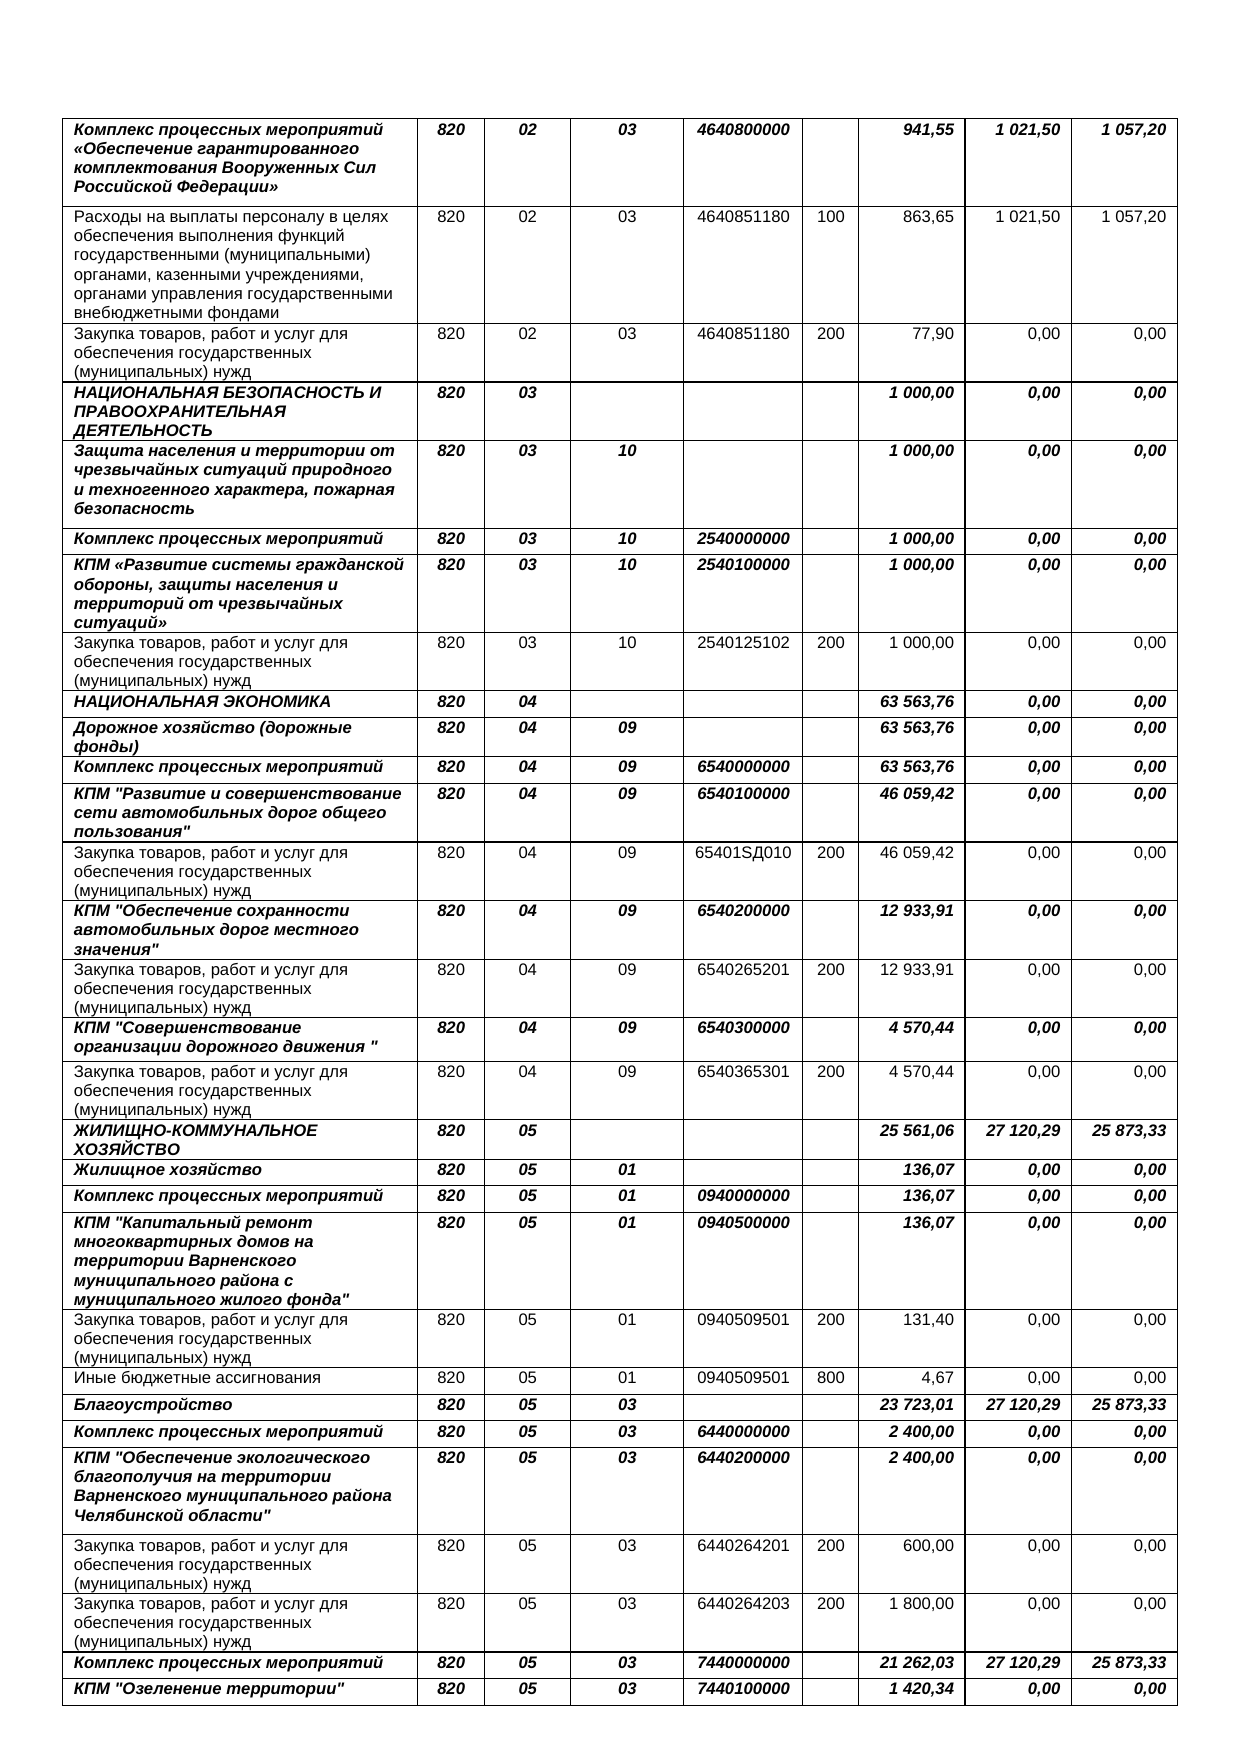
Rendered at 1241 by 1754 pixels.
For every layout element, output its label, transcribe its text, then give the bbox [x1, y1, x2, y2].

table_cell 0940500000 [684, 1213, 802, 1309]
table_cell 863,65 [859, 207, 964, 323]
table_cell 6440264201 [684, 1535, 802, 1593]
table_cell 820 [418, 1653, 484, 1678]
table_cell 4640851180 [684, 207, 802, 323]
table_cell 23 723,01 [859, 1395, 964, 1420]
table_cell 65401SД010 [684, 843, 802, 900]
table_cell 03 [571, 207, 683, 323]
table_cell Закупка товаров, работ и услуг для обеспечения государственных (муниципальных) нужд [63, 633, 417, 690]
table_cell 05 [485, 1395, 570, 1420]
table_cell ЖИЛИЩНО-КОММУНАЛЬНОЕ ХОЗЯЙСТВО [63, 1120, 417, 1159]
table_cell 01 [571, 1186, 683, 1212]
table_cell [803, 1653, 858, 1678]
table_cell 0,00 [966, 1448, 1071, 1534]
table_cell 200 [803, 843, 858, 900]
table_cell 820 [418, 960, 484, 1017]
table_cell 0,00 [1072, 383, 1177, 440]
table_cell 27 120,29 [966, 1653, 1071, 1678]
table_cell 0,00 [966, 1535, 1071, 1593]
table_cell 0,00 [966, 633, 1071, 690]
table_cell 1 000,00 [859, 555, 964, 632]
table_cell [803, 1120, 858, 1159]
table_cell 01 [571, 1310, 683, 1367]
table_cell [684, 1160, 802, 1185]
table_cell Иные бюджетные ассигнования [63, 1368, 417, 1394]
table_cell 1 057,20 [1072, 119, 1177, 206]
table_cell 46 059,42 [859, 784, 964, 841]
table_cell 0,00 [1072, 1160, 1177, 1185]
table_cell 4640800000 [684, 119, 802, 206]
table_cell 0,00 [966, 1368, 1071, 1394]
table_cell 01 [571, 1368, 683, 1394]
table_cell 02 [485, 207, 570, 323]
table_cell 0,00 [1072, 757, 1177, 783]
table_cell 03 [485, 555, 570, 632]
table_cell 1 000,00 [859, 529, 964, 554]
table_cell 136,07 [859, 1186, 964, 1212]
table_cell КПМ «Развитие системы гражданской обороны, защиты населения и территорий от чрезвычайных ситуаций» [63, 555, 417, 632]
table_cell Комплекс процессных мероприятий [63, 529, 417, 554]
table_cell 25 873,33 [1072, 1653, 1177, 1678]
table_cell 09 [571, 718, 683, 756]
table_cell 0,00 [966, 1679, 1071, 1704]
table_cell КПМ "Озеленение территории" [63, 1679, 417, 1704]
table_cell 04 [485, 757, 570, 783]
table_cell 0,00 [966, 960, 1071, 1017]
table_cell 25 561,06 [859, 1120, 964, 1159]
table_cell 10 [571, 529, 683, 554]
table_cell КПМ "Совершенствование организации дорожного движения " [63, 1018, 417, 1061]
table_cell Расходы на выплаты персоналу в целях обеспечения выполнения функций государственными (муниципальными) органами, казенными учреждениями, органами управления государственными внебюджетными фондами [63, 207, 417, 323]
table_cell [684, 1120, 802, 1159]
table_cell 25 873,33 [1072, 1120, 1177, 1159]
table_cell 0940000000 [684, 1186, 802, 1212]
table_cell 0,00 [966, 555, 1071, 632]
table_cell 09 [571, 1062, 683, 1119]
table_cell 01 [571, 1160, 683, 1185]
table_cell 09 [571, 901, 683, 958]
table_cell 02 [485, 119, 570, 206]
table_cell 0,00 [966, 1018, 1071, 1061]
table_cell 0,00 [1072, 1679, 1177, 1704]
table_cell 136,07 [859, 1160, 964, 1185]
table_cell 0,00 [1072, 1535, 1177, 1593]
table_cell 0,00 [966, 441, 1071, 527]
table_cell 63 563,76 [859, 718, 964, 756]
table_cell 6540000000 [684, 757, 802, 783]
table_cell 04 [485, 784, 570, 841]
table_cell 200 [803, 324, 858, 381]
table_cell Защита населения и территории от чрезвычайных ситуаций природного и техногенного характера, пожарная безопасность [63, 441, 417, 527]
table_cell 6540100000 [684, 784, 802, 841]
table_cell 0,00 [966, 324, 1071, 381]
table_cell 1 420,34 [859, 1679, 964, 1704]
table_cell 820 [418, 691, 484, 717]
table_cell 03 [571, 1594, 683, 1651]
table_cell 0,00 [966, 1421, 1071, 1447]
table_cell 05 [485, 1594, 570, 1651]
table_cell 21 262,03 [859, 1653, 964, 1678]
table_cell [803, 1679, 858, 1704]
table_cell 1 021,50 [966, 119, 1071, 206]
table_cell 09 [571, 757, 683, 783]
table_cell 800 [803, 1368, 858, 1394]
table_cell 03 [485, 383, 570, 440]
table_cell [803, 1160, 858, 1185]
table_cell [571, 383, 683, 440]
table_cell 05 [485, 1310, 570, 1367]
table_cell 820 [418, 207, 484, 323]
table_cell 7440100000 [684, 1679, 802, 1704]
table_cell 12 933,91 [859, 960, 964, 1017]
table_cell Комплекс процессных мероприятий «Обеспечение гарантированного комплектования Вооруженных Сил Российской Федерации» [63, 119, 417, 206]
table_cell 941,55 [859, 119, 964, 206]
table_cell 820 [418, 529, 484, 554]
table_cell 820 [418, 1594, 484, 1651]
table_cell 09 [571, 960, 683, 1017]
table_cell 6440000000 [684, 1421, 802, 1447]
table_cell 820 [418, 757, 484, 783]
table_cell [803, 1213, 858, 1309]
table_cell 820 [418, 441, 484, 527]
table_cell 09 [571, 1018, 683, 1061]
table_cell 0,00 [1072, 1368, 1177, 1394]
table_cell 03 [571, 1395, 683, 1420]
table_cell [803, 383, 858, 440]
table_cell [803, 784, 858, 841]
table_cell 820 [418, 843, 484, 900]
table_cell 0,00 [1072, 529, 1177, 554]
table_cell 820 [418, 1448, 484, 1534]
table_cell 1 000,00 [859, 633, 964, 690]
table_cell Закупка товаров, работ и услуг для обеспечения государственных (муниципальных) нужд [63, 324, 417, 381]
table_cell 6540265201 [684, 960, 802, 1017]
table_cell 0,00 [1072, 441, 1177, 527]
table_cell 0,00 [966, 757, 1071, 783]
table_cell 0940509501 [684, 1368, 802, 1394]
table_cell [803, 1395, 858, 1420]
table_cell [803, 901, 858, 958]
table_cell 0,00 [966, 718, 1071, 756]
table_cell 4 570,44 [859, 1018, 964, 1061]
table_cell [803, 441, 858, 527]
table_cell 2540125102 [684, 633, 802, 690]
table_cell 0,00 [1072, 718, 1177, 756]
table_cell 0,00 [1072, 1448, 1177, 1534]
table_cell 63 563,76 [859, 757, 964, 783]
table_cell 6540300000 [684, 1018, 802, 1061]
table_cell [803, 1421, 858, 1447]
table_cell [63, 1535, 417, 1593]
table_cell 03 [485, 441, 570, 527]
table_cell 0,00 [1072, 324, 1177, 381]
table_cell 63 563,76 [859, 691, 964, 717]
table_cell 0,00 [966, 901, 1071, 958]
table_cell 04 [485, 691, 570, 717]
table_cell 0,00 [1072, 1213, 1177, 1309]
table_cell 0,00 [1072, 901, 1177, 958]
table_cell 820 [418, 1062, 484, 1119]
table_cell 6540200000 [684, 901, 802, 958]
table_cell 03 [485, 529, 570, 554]
table_cell 10 [571, 441, 683, 527]
table_cell 0,00 [1072, 1310, 1177, 1367]
table_cell [803, 555, 858, 632]
table_cell Дорожное хозяйство (дорожные фонды) [63, 718, 417, 756]
table_cell КПМ "Обеспечение экологического благополучия на территории Варненского муниципального района Челябинской области" [63, 1448, 417, 1534]
table_cell Комплекс процессных мероприятий [63, 1421, 417, 1447]
table_cell 0,00 [966, 784, 1071, 841]
table_cell 1 000,00 [859, 441, 964, 527]
table_cell КПМ "Обеспечение сохранности автомобильных дорог местного значения" [63, 901, 417, 958]
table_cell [63, 1594, 417, 1651]
table_cell 0,00 [1072, 555, 1177, 632]
table_cell 200 [803, 1062, 858, 1119]
table_cell 0,00 [1072, 1062, 1177, 1119]
table_cell НАЦИОНАЛЬНАЯ БЕЗОПАСНОСТЬ И ПРАВООХРАНИТЕЛЬНАЯ ДЕЯТЕЛЬНОСТЬ [63, 383, 417, 440]
table_cell 820 [418, 718, 484, 756]
table_cell 820 [418, 555, 484, 632]
table_cell 4,67 [859, 1368, 964, 1394]
table_cell 05 [485, 1653, 570, 1678]
table_cell 820 [418, 1120, 484, 1159]
table_cell 0,00 [1072, 691, 1177, 717]
table_cell 820 [418, 383, 484, 440]
table_cell 12 933,91 [859, 901, 964, 958]
table_cell 05 [485, 1421, 570, 1447]
table_cell 0,00 [966, 843, 1071, 900]
table_cell 0,00 [966, 1186, 1071, 1212]
table_cell 03 [485, 633, 570, 690]
table_cell 2540100000 [684, 555, 802, 632]
table_cell [803, 691, 858, 717]
table_cell 600,00 [859, 1535, 964, 1593]
table_cell 27 120,29 [966, 1395, 1071, 1420]
table_cell 6540365301 [684, 1062, 802, 1119]
table_cell 200 [803, 1594, 858, 1651]
table_cell 46 059,42 [859, 843, 964, 900]
table_cell [684, 383, 802, 440]
table_cell 0,00 [966, 691, 1071, 717]
table_cell 03 [571, 1653, 683, 1678]
table_cell 200 [803, 633, 858, 690]
table_cell 820 [418, 324, 484, 381]
table_cell 0,00 [966, 1310, 1071, 1367]
table_cell 820 [418, 1679, 484, 1704]
table_cell [803, 1448, 858, 1534]
table_cell 1 021,50 [966, 207, 1071, 323]
table_cell НАЦИОНАЛЬНАЯ ЭКОНОМИКА [63, 691, 417, 717]
table_cell 03 [571, 1535, 683, 1593]
table_cell 05 [485, 1120, 570, 1159]
table_cell 10 [571, 633, 683, 690]
table_cell [684, 441, 802, 527]
table_cell 03 [571, 1421, 683, 1447]
table_cell 6440264203 [684, 1594, 802, 1651]
table_cell 820 [418, 119, 484, 206]
table_cell 03 [571, 1448, 683, 1534]
table_cell 05 [485, 1213, 570, 1309]
table_cell 05 [485, 1448, 570, 1534]
table_cell 200 [803, 1535, 858, 1593]
table_cell 6440200000 [684, 1448, 802, 1534]
table_cell 0,00 [1072, 784, 1177, 841]
table_cell 0,00 [1072, 960, 1177, 1017]
table_cell Благоустройство [63, 1395, 417, 1420]
table_cell 2 400,00 [859, 1421, 964, 1447]
table_cell 0,00 [1072, 1186, 1177, 1212]
table_cell 01 [571, 1213, 683, 1309]
table_cell 10 [571, 555, 683, 632]
table_cell 09 [571, 843, 683, 900]
table_cell 820 [418, 1186, 484, 1212]
table_cell 0,00 [1072, 633, 1177, 690]
table_cell 0,00 [966, 1160, 1071, 1185]
table_cell 05 [485, 1186, 570, 1212]
table_cell 03 [571, 119, 683, 206]
table_cell [684, 1395, 802, 1420]
table_cell 820 [418, 901, 484, 958]
table_cell 2 400,00 [859, 1448, 964, 1534]
table_cell 04 [485, 1062, 570, 1119]
table_cell 04 [485, 718, 570, 756]
table_cell 4640851180 [684, 324, 802, 381]
table_cell 0,00 [1072, 843, 1177, 900]
table_cell 200 [803, 960, 858, 1017]
table_cell Закупка товаров, работ и услуг для обеспечения государственных (муниципальных) нужд [63, 1310, 417, 1367]
table_cell 0,00 [966, 383, 1071, 440]
table_cell 1 800,00 [859, 1594, 964, 1651]
table_cell 820 [418, 1213, 484, 1309]
table_cell [803, 1186, 858, 1212]
table_cell 02 [485, 324, 570, 381]
table_cell 0,00 [1072, 1594, 1177, 1651]
table_cell Жилищное хозяйство [63, 1160, 417, 1185]
table_cell 820 [418, 1395, 484, 1420]
table_cell 100 [803, 207, 858, 323]
table_cell 820 [418, 1368, 484, 1394]
table_cell 2540000000 [684, 529, 802, 554]
table_cell 131,40 [859, 1310, 964, 1367]
table_cell 25 873,33 [1072, 1395, 1177, 1420]
table_cell [684, 718, 802, 756]
table_cell 03 [571, 324, 683, 381]
table_cell [571, 1120, 683, 1159]
table_cell 03 [571, 1679, 683, 1704]
table_cell 0,00 [1072, 1018, 1177, 1061]
table_cell 05 [485, 1535, 570, 1593]
table_cell Комплекс процессных мероприятий [63, 1653, 417, 1678]
table_cell 136,07 [859, 1213, 964, 1309]
table_cell 820 [418, 1310, 484, 1367]
table_cell 0,00 [966, 1062, 1071, 1119]
table_cell Закупка товаров, работ и услуг для обеспечения государственных (муниципальных) нужд [63, 960, 417, 1017]
table_cell Комплекс процессных мероприятий [63, 1186, 417, 1212]
table_cell Закупка товаров, работ и услуг для обеспечения государственных (муниципальных) нужд [63, 1062, 417, 1119]
table_cell 0,00 [966, 1594, 1071, 1651]
table_cell 04 [485, 1018, 570, 1061]
table_cell 04 [485, 901, 570, 958]
table_cell 77,90 [859, 324, 964, 381]
table_cell 0,00 [966, 529, 1071, 554]
table_cell 04 [485, 960, 570, 1017]
table_cell 820 [418, 1160, 484, 1185]
table_cell [803, 529, 858, 554]
table_cell 820 [418, 784, 484, 841]
table_cell 0940509501 [684, 1310, 802, 1367]
table_cell 05 [485, 1160, 570, 1185]
table_cell [803, 1018, 858, 1061]
table_cell 820 [418, 1018, 484, 1061]
table_cell Комплекс процессных мероприятий [63, 757, 417, 783]
table_cell [803, 718, 858, 756]
table_cell 05 [485, 1368, 570, 1394]
table_cell 0,00 [966, 1213, 1071, 1309]
table_cell 200 [803, 1310, 858, 1367]
table_cell 820 [418, 633, 484, 690]
table_cell КПМ "Капитальный ремонт многоквартирных домов на территории Варненского муниципального района с муниципального жилого фонда" [63, 1213, 417, 1309]
table_cell 7440000000 [684, 1653, 802, 1678]
table_cell КПМ "Развитие и совершенствование сети автомобильных дорог общего пользования" [63, 784, 417, 841]
table_cell 820 [418, 1535, 484, 1593]
table_cell [684, 691, 802, 717]
table_cell 1 000,00 [859, 383, 964, 440]
table_cell 0,00 [1072, 1421, 1177, 1447]
table_cell 27 120,29 [966, 1120, 1071, 1159]
table_cell 820 [418, 1421, 484, 1447]
table_cell 4 570,44 [859, 1062, 964, 1119]
table_cell [571, 691, 683, 717]
table_cell 09 [571, 784, 683, 841]
table_cell [803, 757, 858, 783]
table_cell Закупка товаров, работ и услуг для обеспечения государственных (муниципальных) нужд [63, 843, 417, 900]
table_cell 1 057,20 [1072, 207, 1177, 323]
table_cell [803, 119, 858, 206]
table_cell 04 [485, 843, 570, 900]
table_cell 05 [485, 1679, 570, 1704]
